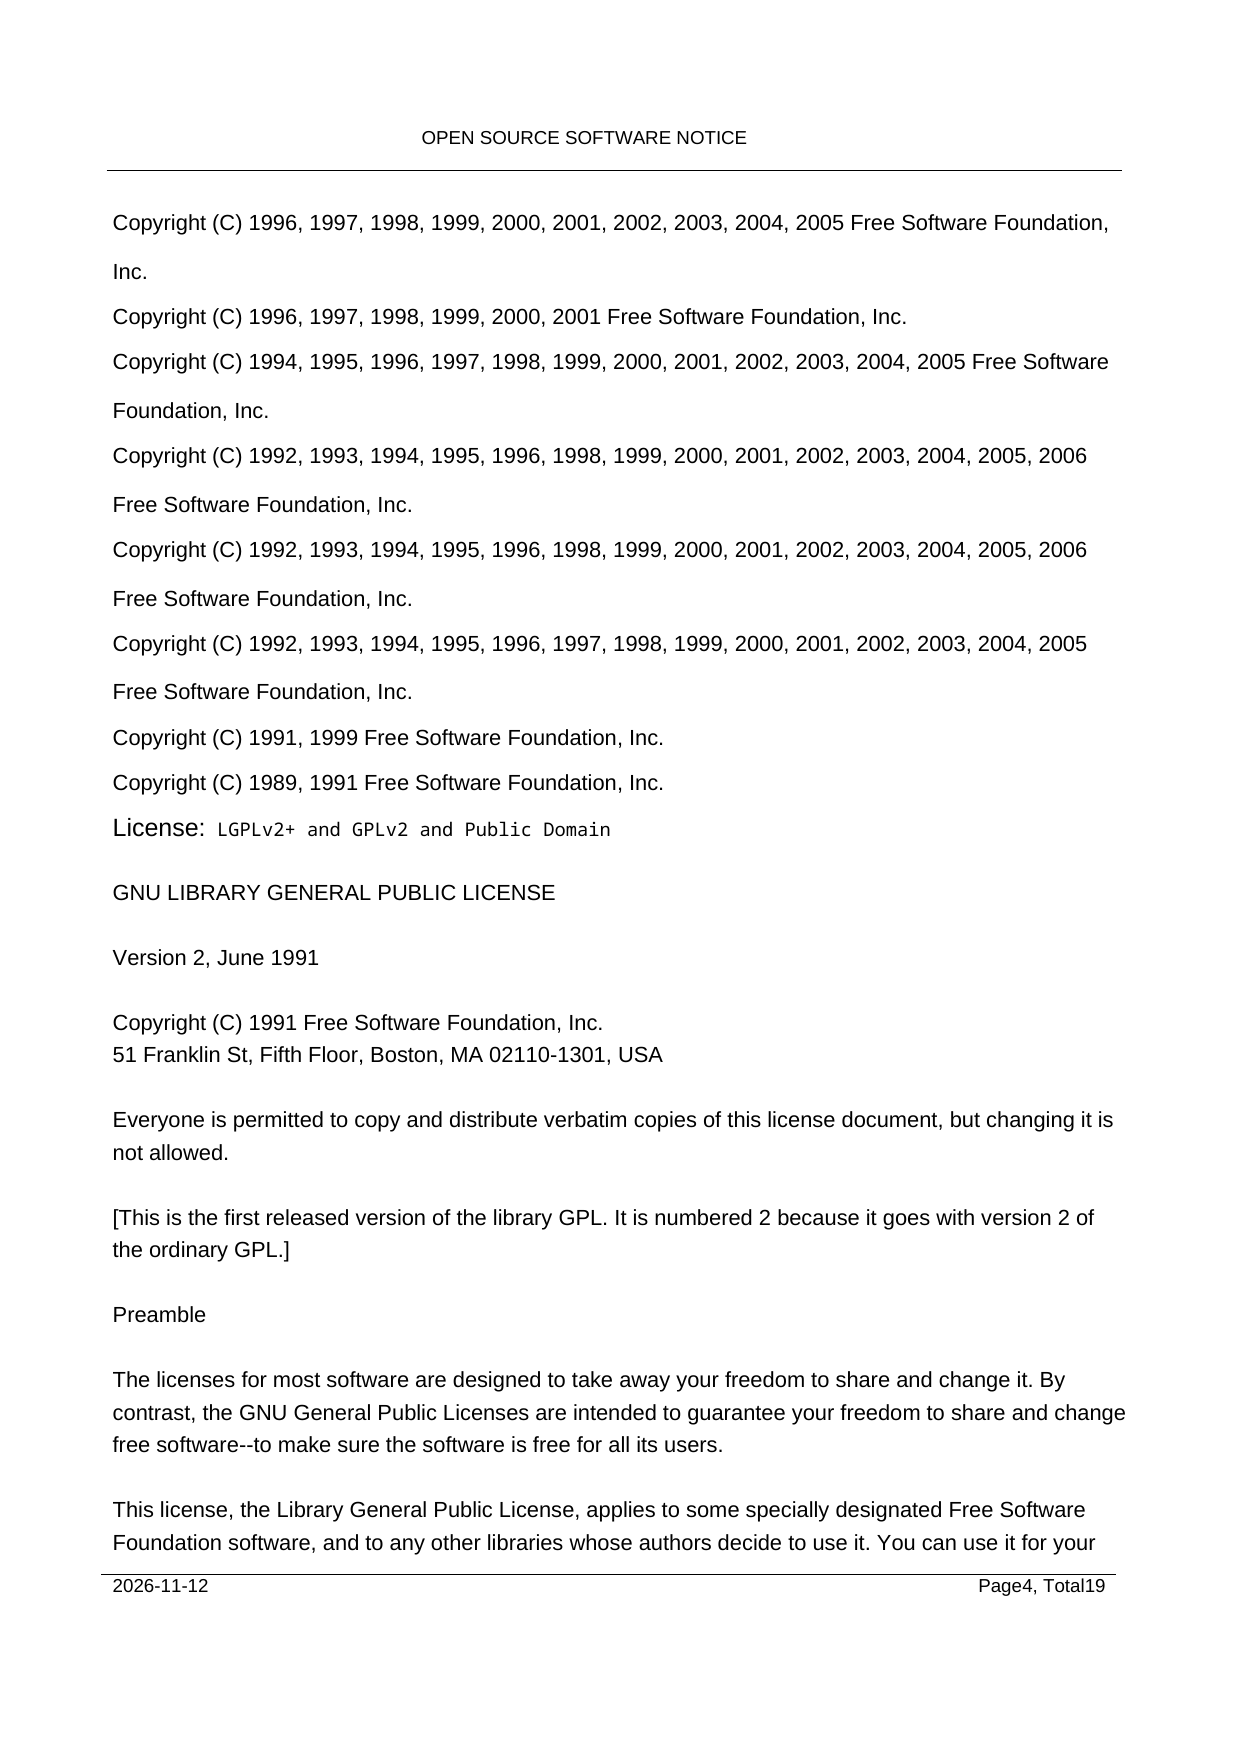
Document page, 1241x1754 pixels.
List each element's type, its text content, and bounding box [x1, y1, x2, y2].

text Copyright (C) 1996, 1997, 1998, 1999, 2000, 2001 Free Software Foundation, Inc. [112, 300, 1128, 333]
text Copyright (C) 1994, 1995, 1996, 1997, 1998, 1999, 2000, 2001, 2002, 2003, 2004, 2005 Free Software Foundation, Inc. [112, 345, 1128, 427]
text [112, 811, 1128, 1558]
text Copyright (C) 1992, 1993, 1994, 1995, 1996, 1998, 1999, 2000, 2001, 2002, 2003, 2004, 2005, 2006 Free Software Foundation, Inc. [112, 439, 1128, 520]
text Copyright (C) 1992, 1993, 1994, 1995, 1996, 1997, 1998, 1999, 2000, 2001, 2002, 2003, 2004, 2005 Free Software Foundation, Inc. [112, 627, 1128, 708]
text Copyright (C) 1989, 1991 Free Software Foundation, Inc. [112, 766, 1128, 798]
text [112, 206, 1128, 288]
text Copyright (C) 1992, 1993, 1994, 1995, 1996, 1998, 1999, 2000, 2001, 2002, 2003, 2004, 2005, 2006 Free Software Foundation, Inc. [112, 533, 1128, 614]
text Copyright (C) 1991, 1999 Free Software Foundation, Inc. [112, 721, 1128, 753]
